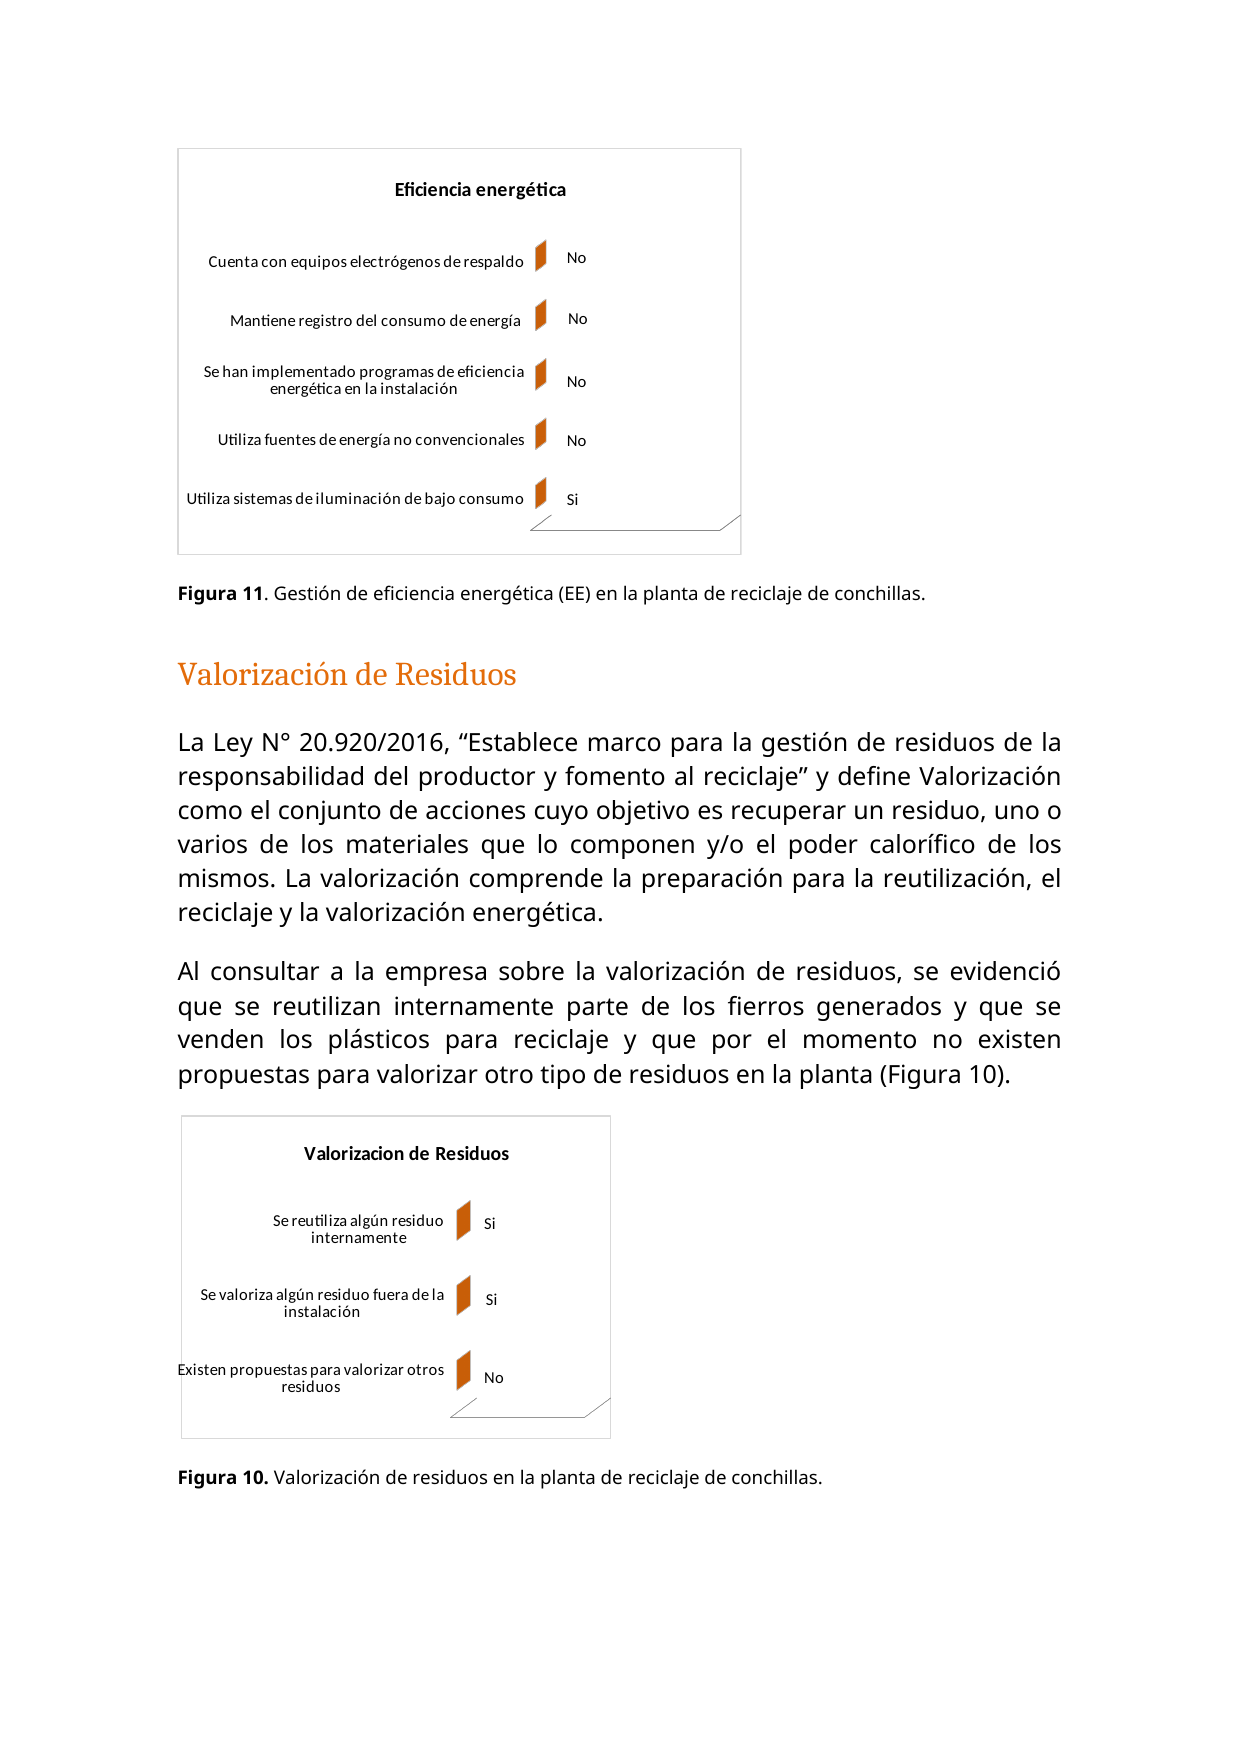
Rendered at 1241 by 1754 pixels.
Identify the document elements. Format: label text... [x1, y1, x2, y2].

subtitle Valorización de Residuos [177, 656, 1063, 694]
text Figura 11. Gestión de eficiencia energética (EE) en la planta de reciclaje de conchillas. [177, 580, 1063, 606]
text La Ley N° 20.920/2016, “Establece marco para la gestión de residuos de la responsabilidad del productor y fomento al reciclaje” y define Valorización como el conjunto de acciones cuyo objetivo es recuperar un residuo, uno o varios de los materiales que lo componen y/o el poder calorífico de los mismos. La valorización comprende la preparación para la reutilización, el reciclaje y la valorización energética. [177, 725, 1063, 929]
text Figura 10. Valorización de residuos en la planta de reciclaje de conchillas. [177, 1464, 1063, 1490]
text Al consultar a la empresa sobre la valorización de residuos, se evidenció que se reutilizan internamente parte de los fierros generados y que se venden los plásticos para reciclaje y que por el momento no existen propuestas para valorizar otro tipo de residuos en la planta (Figura 10). [177, 954, 1063, 1090]
